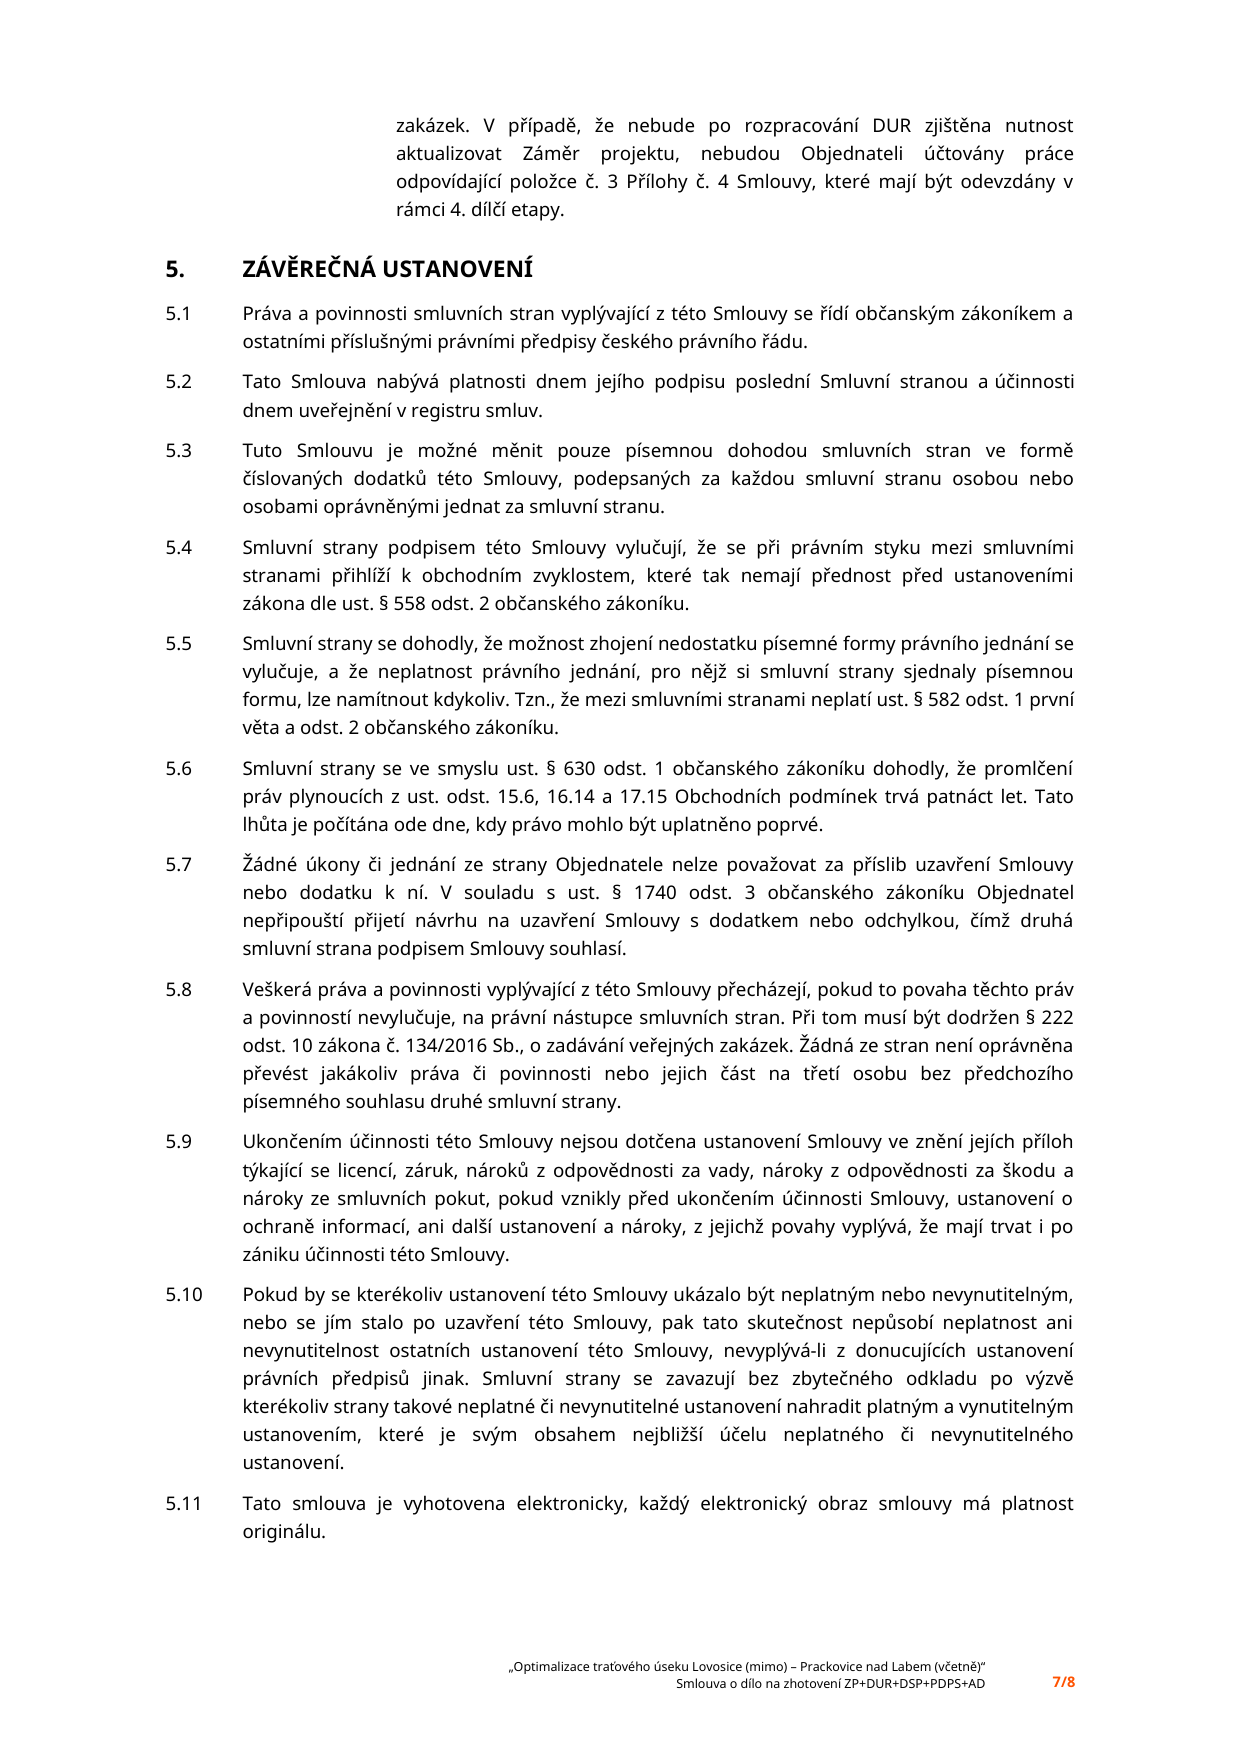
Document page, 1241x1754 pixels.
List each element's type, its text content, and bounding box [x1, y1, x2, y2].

text Práva a povinnosti smluvních stran vyplývající z této Smlouvy se řídí občanským zákoníkem a ostatními příslušnými právními předpisy českého právního řádu. [165, 300, 1075, 354]
text ZÁVĚREČNÁ USTANOVENÍ [165, 253, 1075, 285]
text Žádné úkony či jednání ze strany Objednatele nelze považovat za příslib uzavření Smlouvy nebo dodatku k ní. V souladu s ust. § 1740 odst. 3 občanského zákoníku Objednatel nepřipouští přijetí návrhu na uzavření Smlouvy s dodatkem nebo odchylkou, čímž druhá smluvní strana podpisem Smlouvy souhlasí. [165, 852, 1075, 961]
text Tato Smlouva nabývá platnosti dnem jejího podpisu poslední Smluvní stranou a účinnosti dnem uveřejnění v registru smluv. [165, 369, 1075, 422]
text Veškerá práva a povinnosti vyplývající z této Smlouvy přecházejí, pokud to povaha těchto práv a povinností nevylučuje, na právní nástupce smluvních stran. Při tom musí být dodržen § 222 odst. 10 zákona č. 134/2016 Sb., o zadávání veřejných zakázek. Žádná ze stran není oprávněna převést jakákoliv práva či povinnosti nebo jejich část na třetí osobu bez předchozího písemného souhlasu druhé smluvní strany. [165, 976, 1075, 1114]
text Smluvní strany se ve smyslu ust. § 630 odst. 1 občanského zákoníku dohodly, že promlčení práv plynoucích z ust. odst. 15.6, 16.14 a 17.15 Obchodních podmínek trvá patnáct let. Tato lhůta je počítána ode dne, kdy právo mohlo být uplatněno poprvé. [165, 755, 1075, 837]
text Tuto Smlouvu je možné měnit pouze písemnou dohodou smluvních stran ve formě číslovaných dodatků této Smlouvy, podepsaných za každou smluvní stranu osobou nebo osobami oprávněnými jednat za smluvní stranu. [165, 437, 1075, 519]
text Smluvní strany se dohodly, že možnost zhojení nedostatku písemné formy právního jednání se vylučuje, a že neplatnost právního jednání, pro nějž si smluvní strany sjednaly písemnou formu, lze namítnout kdykoliv. Tzn., že mezi smluvními stranami neplatí ust. § 582 odst. 1 první věta a odst. 2 občanského zákoníku. [165, 631, 1075, 740]
text Smluvní strany podpisem této Smlouvy vylučují, že se při právním styku mezi smluvními stranami přihlíží k obchodním zvyklostem, které tak nemají přednost před ustanoveními zákona dle ust. § 558 odst. 2 občanského zákoníku. [165, 534, 1075, 616]
text Pokud by se kterékoliv ustanovení této Smlouvy ukázalo být neplatným nebo nevynutitelným, nebo se jím stalo po uzavření této Smlouvy, pak tato skutečnost nepůsobí neplatnost ani nevynutitelnost ostatních ustanovení této Smlouvy, nevyplývá-li z donucujících ustanovení právních předpisů jinak. Smluvní strany se zavazují bez zbytečného odkladu po výzvě kterékoliv strany takové neplatné či nevynutitelné ustanovení nahradit platným a vynutitelným ustanovením, které je svým obsahem nejbližší účelu neplatného či nevynutitelného ustanovení. [165, 1281, 1075, 1475]
text Ukončením účinnosti této Smlouvy nejsou dotčena ustanovení Smlouvy ve znění jejích příloh týkající se licencí, záruk, nároků z odpovědnosti za vady, nároky z odpovědnosti za škodu a nároky ze smluvních pokut, pokud vznikly před ukončením účinnosti Smlouvy, ustanovení o ochraně informací, ani další ustanovení a nároky, z jejichž povahy vyplývá, že mají trvat i po zániku účinnosti této Smlouvy. [165, 1129, 1075, 1266]
text Tato smlouva je vyhotovena elektronicky, každý elektronický obraz smlouvy má platnost originálu. [165, 1490, 1075, 1544]
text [313, 112, 1075, 222]
